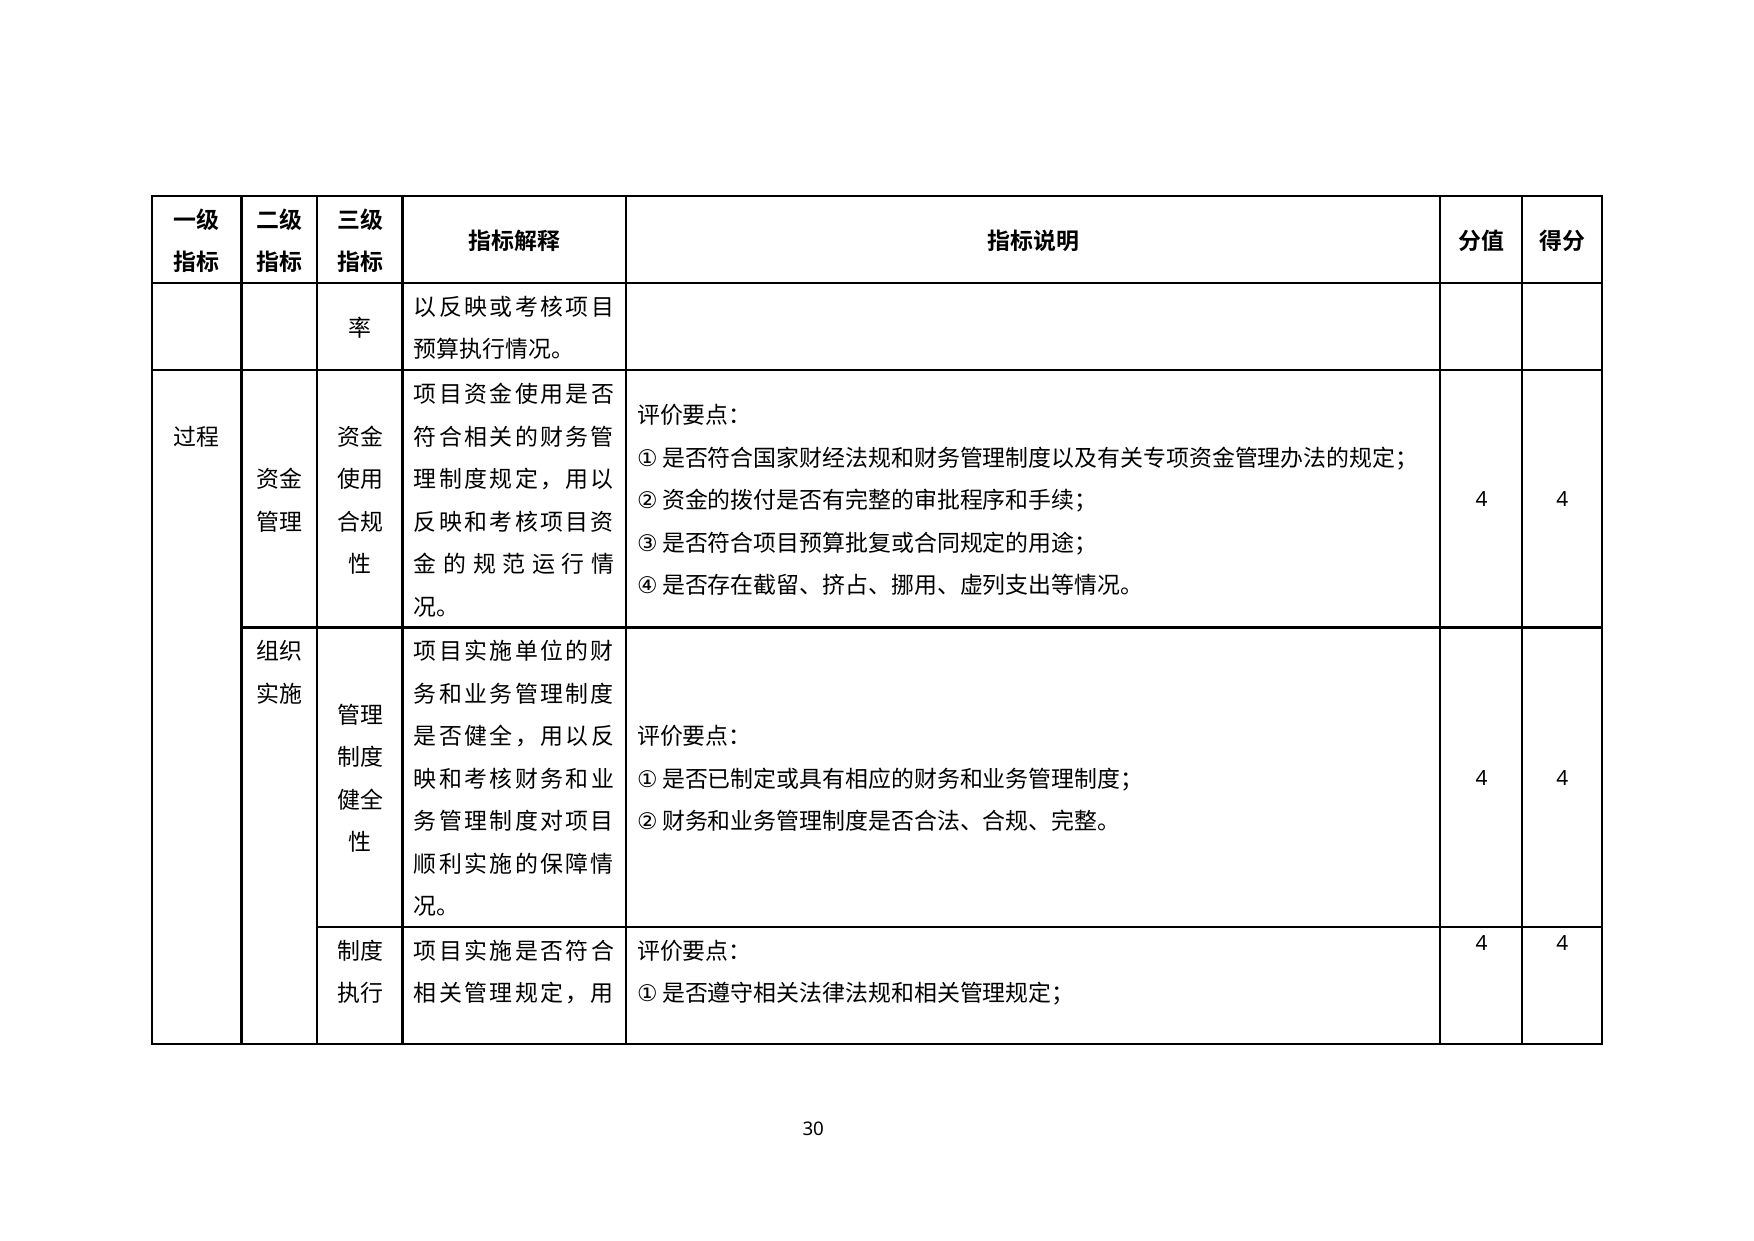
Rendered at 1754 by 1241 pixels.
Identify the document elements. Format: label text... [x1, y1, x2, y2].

table_cell 组织实施 [243, 629, 316, 1043]
table_header 指标解释 [404, 197, 625, 282]
table_cell 评价要点： ①是否符合国家财经法规和财务管理制度以及有关专项资金管理办法的规定； ②资金的拨付是否有完整的审批程序和手续； ③是否符合项目预算批复或合同规定的用途； ④是否存在截留、挤占、挪用、虚列支出等情况。 [627, 371, 1439, 626]
table_header 分值 [1441, 197, 1521, 282]
table_cell 管理制度 健全性 [318, 629, 401, 926]
table_cell 项目预算资金是否按照计划执行，用以反映或考核项目预算执行情况。 [404, 284, 625, 369]
table_cell 预算执行率 [318, 284, 401, 369]
table_cell 4 [1523, 371, 1601, 626]
table_cell 4 [1523, 928, 1601, 1043]
table_cell 资金使用 合规性 [318, 371, 401, 626]
table_cell 4 [1441, 284, 1521, 369]
table_header 二级指标 [243, 197, 316, 282]
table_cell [627, 928, 1439, 1043]
table_header 三级指标 [318, 197, 401, 282]
table_cell 过程 [153, 371, 240, 1043]
table_cell 4 [1441, 928, 1521, 1043]
table_cell 评价要点： ①是否已制定或具有相应的财务和业务管理制度； ②财务和业务管理制度是否合法、合规、完整。 [627, 629, 1439, 926]
table_cell 4 [1441, 629, 1521, 926]
table_header 一级指标 [153, 197, 240, 282]
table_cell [627, 284, 1439, 369]
table_cell 项目实施是否符合相关管理规定，用以反映和考核相关管理制度的有效执行情况。 [404, 928, 625, 1043]
table_cell 项目资金使用是否符合相关的财务管理制度规定，用以反映和考核项目资金的规范运行情况。 [404, 371, 625, 626]
table_cell 4 [1441, 371, 1521, 626]
table_cell 制度执行 有效性 [318, 928, 401, 1043]
table_cell 4 [1523, 629, 1601, 926]
table_header 指标说明 [627, 197, 1439, 282]
table_header 得分 [1523, 197, 1601, 282]
table_cell 4 [1523, 284, 1601, 369]
table_cell 资金管理 [243, 371, 316, 626]
table_cell 项目实施单位的财务和业务管理制度是否健全，用以反映和考核财务和业务管理制度对项目顺利实施的保障情况。 [404, 629, 625, 926]
